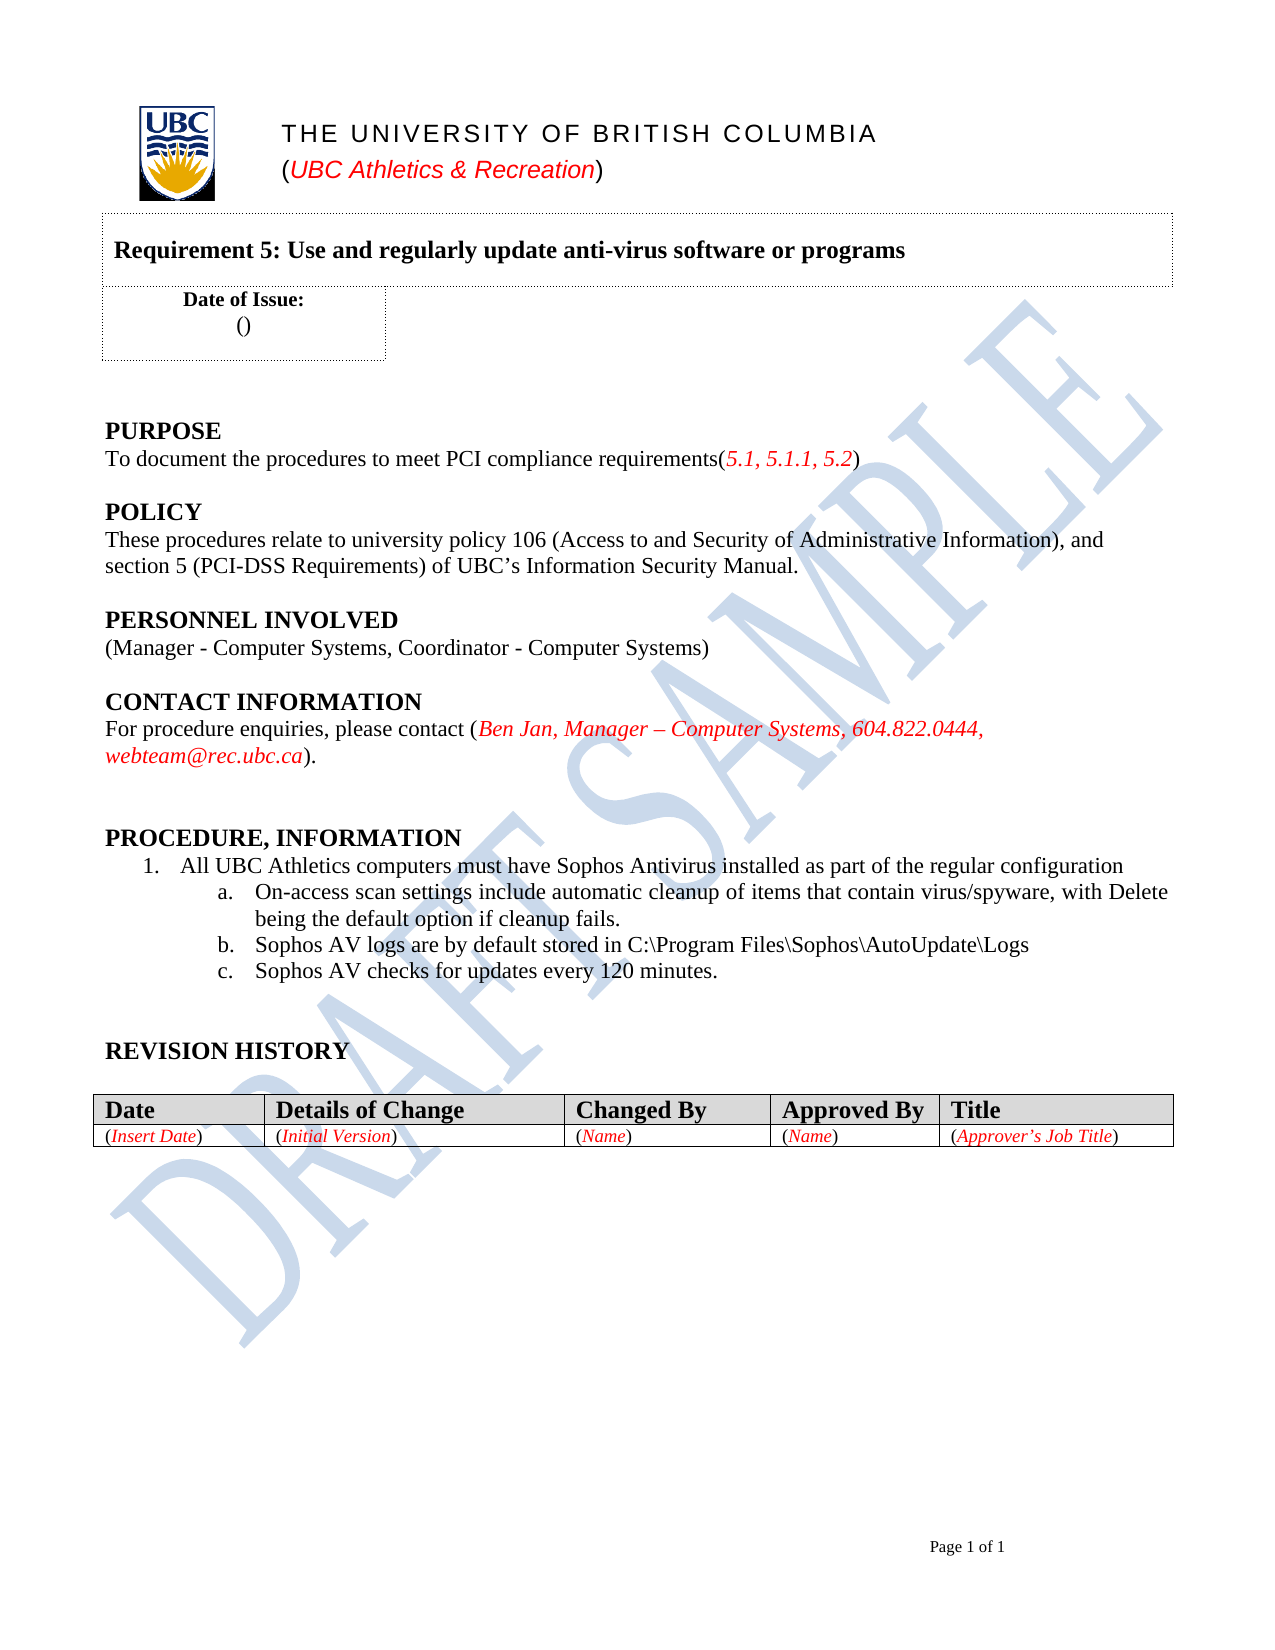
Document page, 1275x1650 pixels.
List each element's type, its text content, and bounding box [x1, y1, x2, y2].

table_cell (Approver’s Job Title) [940, 1125, 1173, 1146]
table_cell (Initial Version) [265, 1125, 564, 1146]
table_cell (Insert Date) [94, 1125, 264, 1146]
text REVISION HISTORY [105, 1036, 1170, 1065]
text PURPOSE [105, 416, 1170, 444]
text (Manager - Computer Systems, Coordinator - Computer Systems) [105, 634, 1170, 660]
list Sophos AV logs are by default stored in C:\Program Files\Sophos\AutoUpdate\Logs [217, 931, 1170, 957]
text POLICY [105, 497, 1170, 526]
table_header Date [94, 1095, 264, 1124]
table_header Requirement 5: Use and regularly update anti-virus software or programs [102, 213, 1173, 286]
text PERSONNEL INVOLVED [105, 605, 1170, 634]
text To document the procedures to meet PCI compliance requirements(5.1, 5.1.1, 5.2) [105, 444, 1170, 471]
table_header Title [940, 1095, 1173, 1124]
text PROCEDURE, INFORMATION [105, 823, 1170, 852]
text These procedures relate to university policy 106 (Access to and Security of Administrative Information), and section 5 (PCI-DSS Requirements) of UBC’s Information Security Manual. [105, 526, 1170, 579]
table_cell (Name) [565, 1125, 770, 1146]
table_header Approved By [771, 1095, 939, 1124]
table_header Details of Change [265, 1095, 564, 1124]
text For procedure enquiries, please contact (Ben Jan, Manager – Computer Systems, 604.822.0444, webteam@rec.ubc.ca). [105, 715, 1170, 768]
table_header Changed By [565, 1095, 770, 1124]
table_header [125, 106, 244, 212]
table_header THE UNIVERSITY OF BRITISH COLUMBIA (UBC Athletics & Recreation) [244, 106, 1150, 212]
list Sophos AV checks for updates every 120 minutes. [217, 957, 1170, 984]
text CONTACT INFORMATION [105, 687, 1170, 715]
table_cell (Name) [771, 1125, 939, 1146]
table_cell Date of Issue: () [102, 286, 385, 360]
list On-access scan settings include automatic cleanup of items that contain virus/spyware, with Delete being the default option if cleanup fails. [217, 878, 1170, 931]
list All UBC Athletics computers must have Sophos Antivirus installed as part of the regular configuration [142, 852, 1170, 878]
